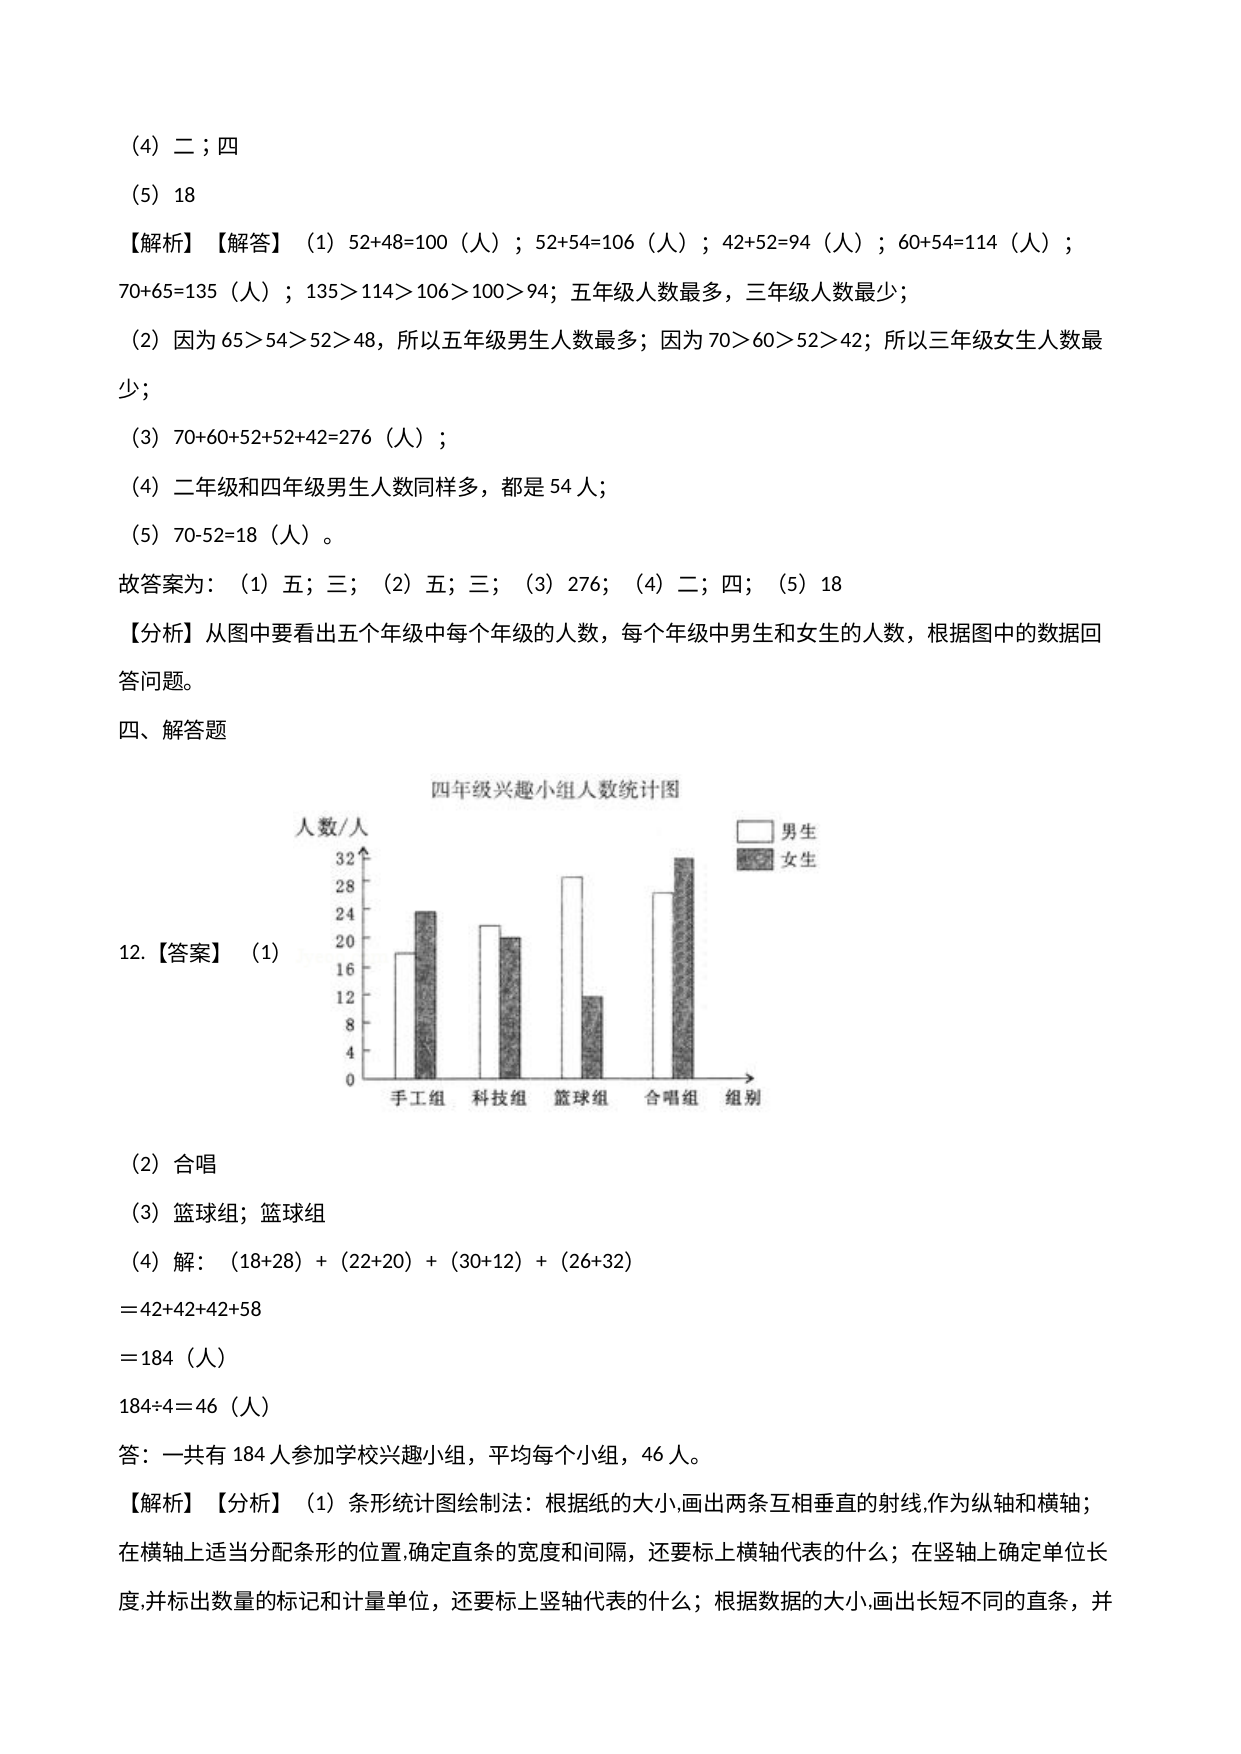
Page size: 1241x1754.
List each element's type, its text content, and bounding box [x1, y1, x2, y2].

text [118, 129, 1122, 211]
text ＝184（人） [118, 1341, 1122, 1373]
text ＝42+42+42+58 [118, 1293, 1122, 1325]
text 【分析】从图中要看出五个年级中每个年级的人数，每个年级中男生和女生的人数，根据图中的数据回答问题。 [118, 615, 1122, 696]
picture [293, 773, 825, 1117]
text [118, 1486, 1122, 1616]
text 184÷4＝46（人） [118, 1389, 1122, 1422]
text 【解析】【解答】（1）52+48=100（人）；52+54=106（人）；42+52=94（人）；60+54=114（人）；70+65=135（人）；135＞114＞106＞100＞94；五年级人数最多，三年级人数最少； （2）因为65＞54＞52＞48，所以五年级男生人数最多；因为70＞60＞52＞42；所以三年级女生人数最少； （3）70+60+52+52+42=276（人）； （4）二年级和四年级男生人数同样多，都是54人； （5）70-52=18（人）。 故答案为：（1）五；三；（2）五；三；（3）276；（4）二；四；（5）18 [118, 226, 1122, 599]
text 答：一共有184人参加学校兴趣小组，平均每个小组，46人。 [118, 1438, 1122, 1470]
text 四、解答题 [118, 712, 1122, 745]
